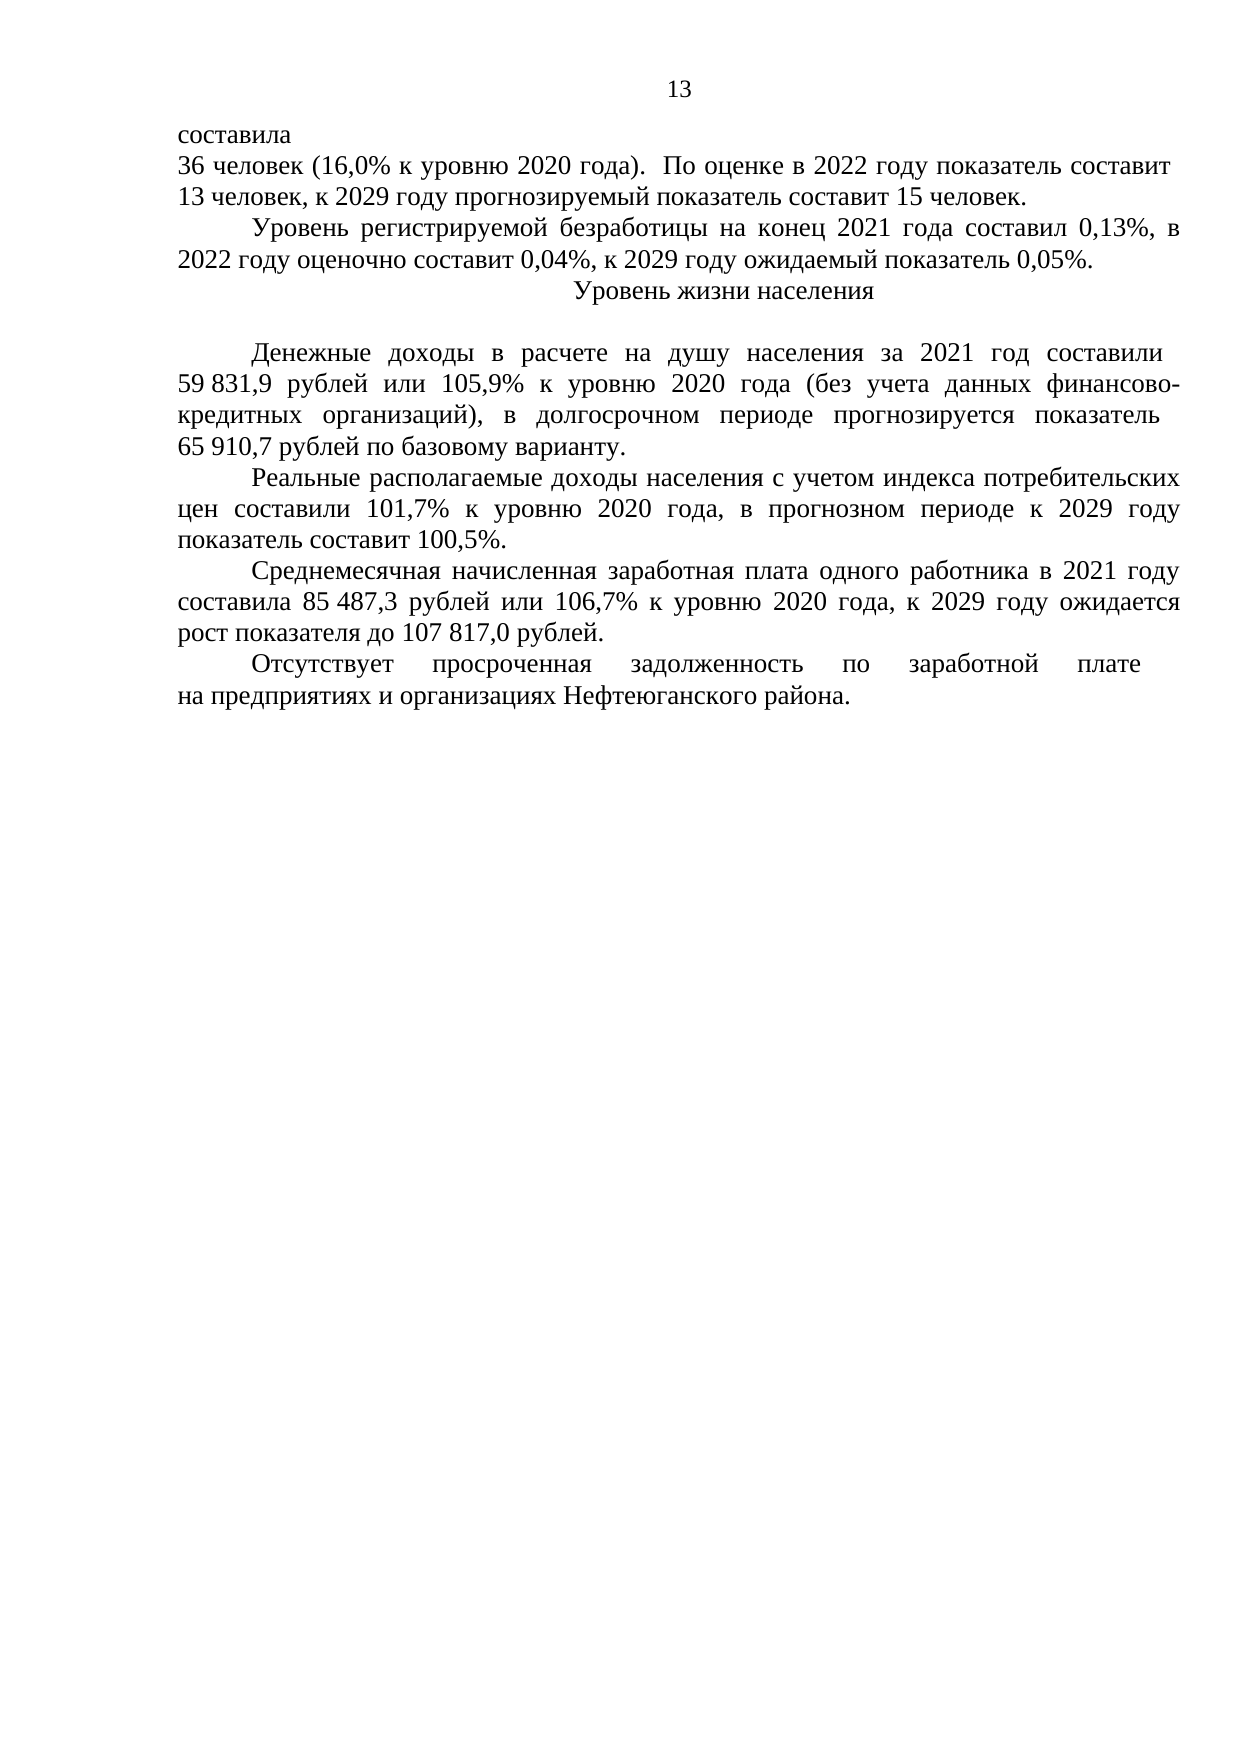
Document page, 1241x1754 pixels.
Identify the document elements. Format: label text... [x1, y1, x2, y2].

text Среднемесячная начисленная заработная плата одного работника в 2021 году составила 85 487,3 рублей или 106,7% к уровню 2020 года, к 2029 году ожидается рост показателя до 107 817,0 рублей. [177, 554, 1181, 648]
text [177, 118, 1181, 212]
text Отсутствует просроченная задолженность по заработной плате на предприятиях и организациях Нефтеюганского района. [177, 648, 1181, 710]
text Денежные доходы в расчете на душу населения за 2021 год составили 59 831,9 рублей или 105,9% к уровню 2020 года (без учета данных финансово-кредитных организаций), в долгосрочном периоде прогнозируется показатель 65 910,7 рублей по базовому варианту. [177, 336, 1181, 461]
text Уровень жизни населения [177, 274, 1181, 305]
text Уровень регистрируемой безработицы на конец 2021 года составил 0,13%, в 2022 году оценочно составит 0,04%, к 2029 году ожидаемый показатель 0,05%. [177, 212, 1181, 274]
text Реальные располагаемые доходы населения с учетом индекса потребительских цен составили 101,7% к уровню 2020 года, в прогнозном периоде к 2029 году показатель составит 100,5%. [177, 461, 1181, 554]
